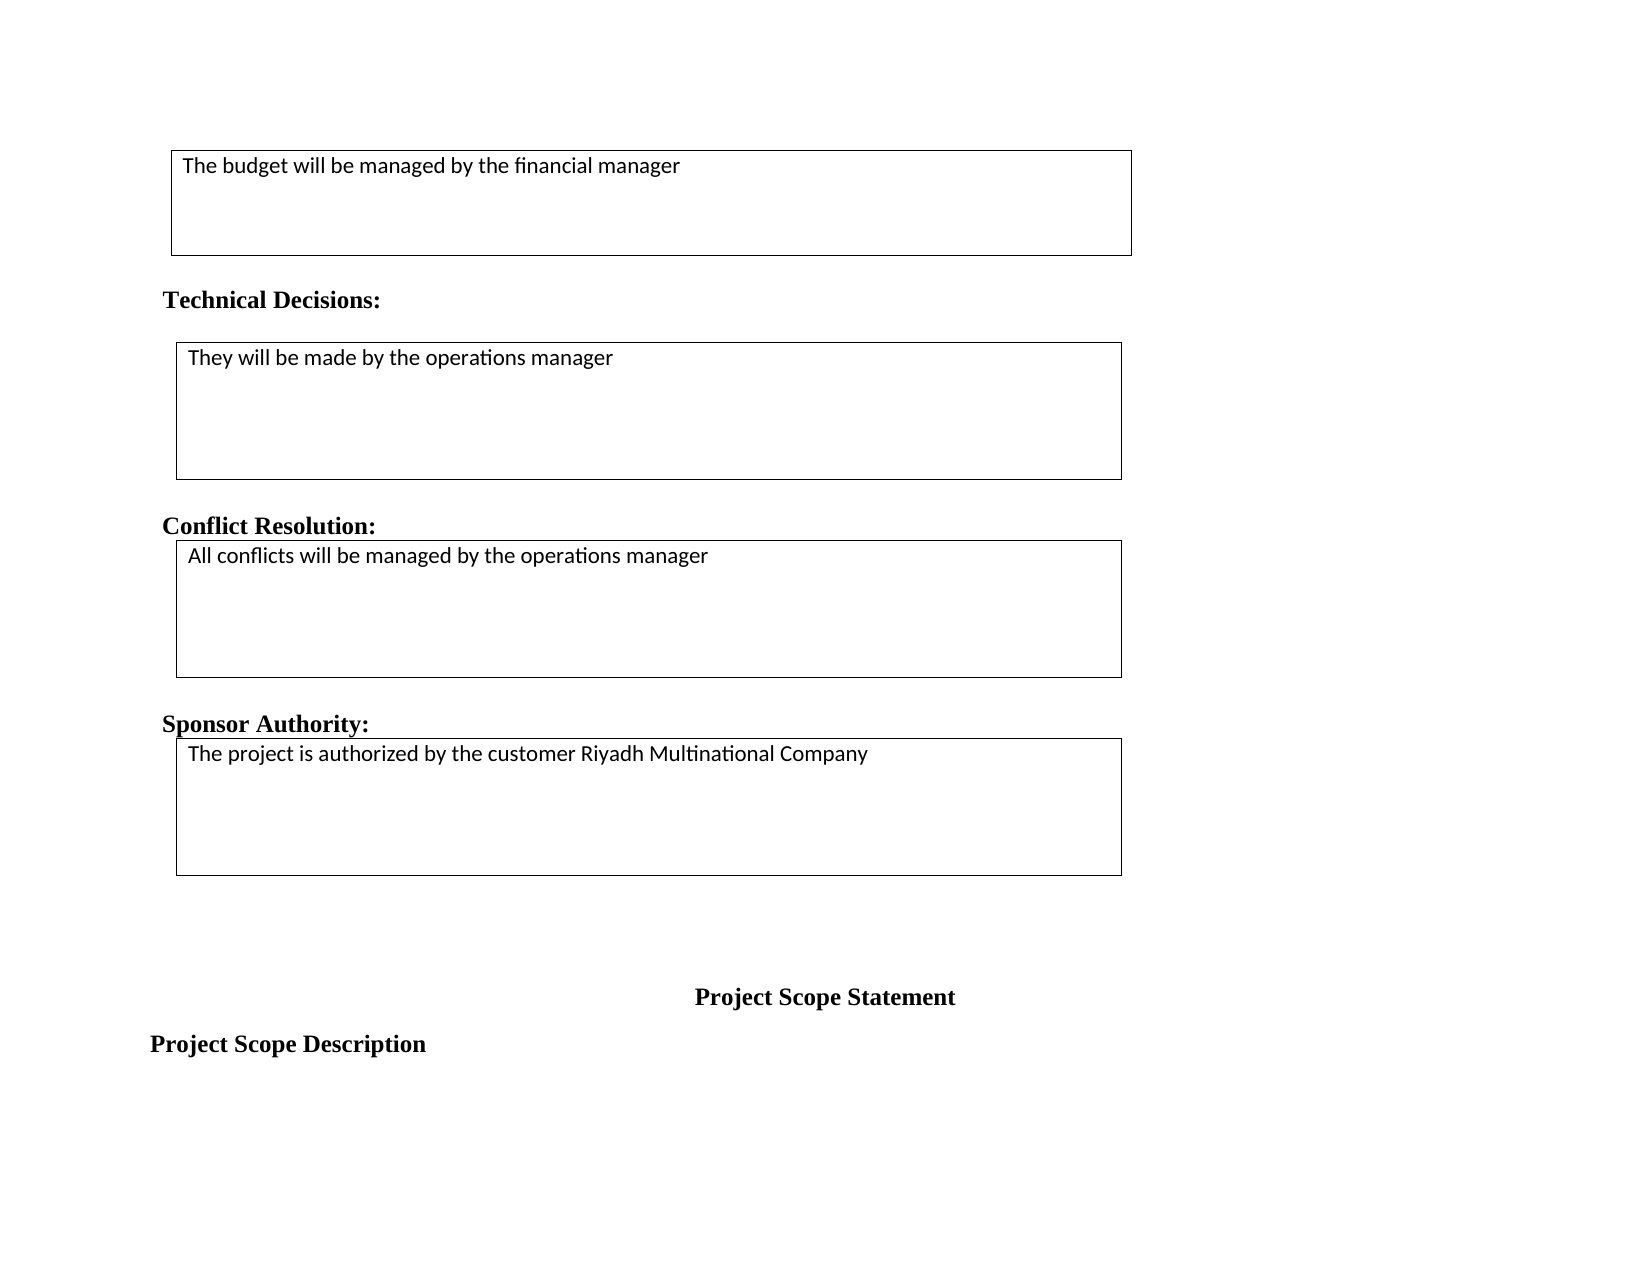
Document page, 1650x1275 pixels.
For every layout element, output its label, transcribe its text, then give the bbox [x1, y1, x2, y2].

text Technical Decisions: [150, 285, 1500, 313]
text Conflict Resolution: [150, 511, 1500, 540]
text Project Scope Statement [150, 982, 1500, 1010]
text Project Scope Description [150, 1029, 1500, 1058]
text Sponsor Authority: [150, 709, 1500, 738]
